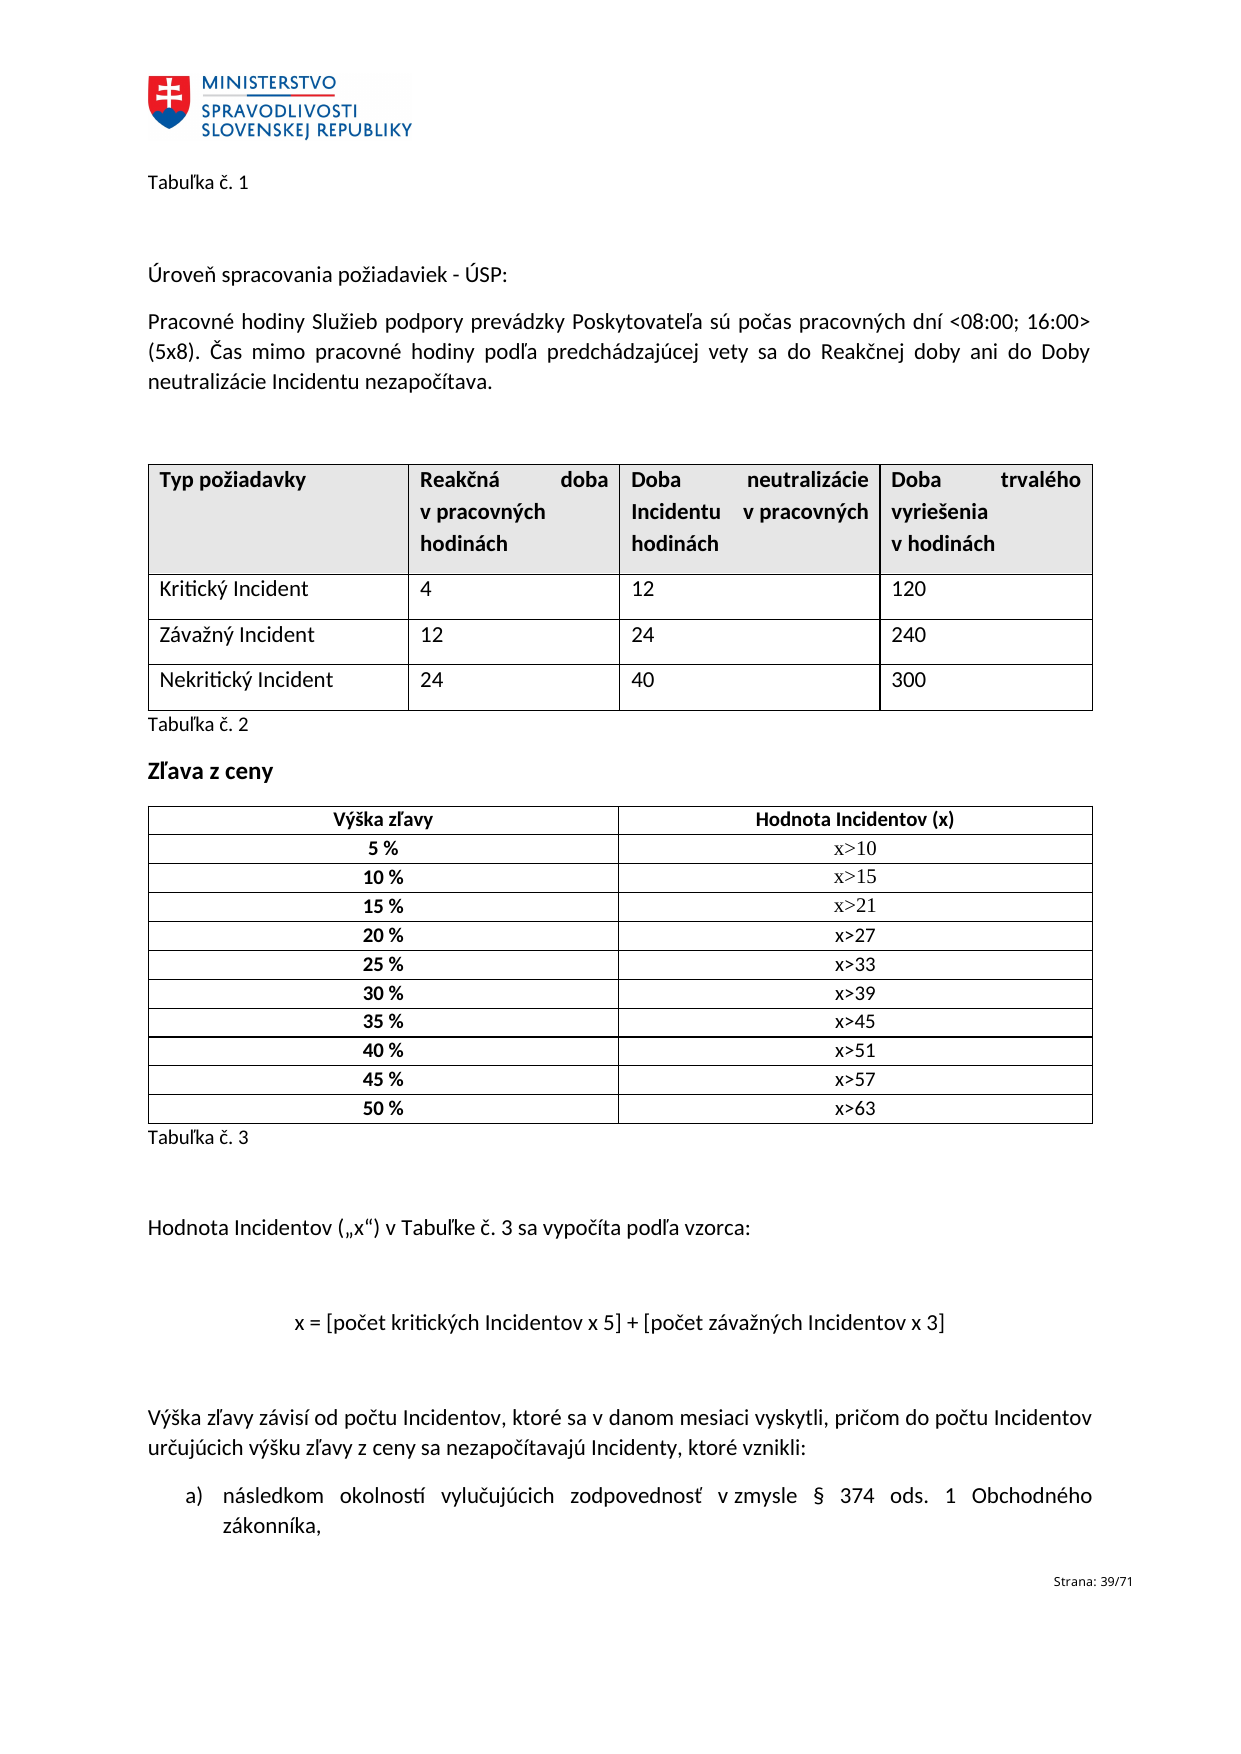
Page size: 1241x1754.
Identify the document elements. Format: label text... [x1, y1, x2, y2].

table_cell 20 % [149, 922, 618, 950]
table_cell Závažný Incident [149, 620, 408, 664]
table_cell 5 % [149, 835, 618, 863]
table_cell 25 % [149, 951, 618, 979]
table_cell 4 [409, 575, 619, 619]
table_cell 40 [620, 665, 879, 710]
table_cell x>15 [619, 864, 1092, 892]
table_cell 240 [881, 620, 1092, 664]
table_cell Kritický Incident [149, 575, 408, 619]
table_cell x>21 [619, 893, 1092, 921]
table_header Typ požiadavky [149, 465, 408, 573]
table_cell 120 [881, 575, 1092, 619]
text Hodnota Incidentov („x“) v Tabuľke č. 3 sa vypočíta podľa vzorca: [148, 1213, 1093, 1241]
table_cell x>39 [619, 980, 1092, 1007]
table_cell 10 % [149, 864, 618, 892]
table_cell 35 % [149, 1009, 618, 1036]
table_cell x>57 [619, 1066, 1092, 1094]
table_header Doba trvalého vyriešenia v hodinách [881, 465, 1092, 573]
table_cell x>27 [619, 922, 1092, 950]
table_cell x>33 [619, 951, 1092, 979]
table_cell 24 [409, 665, 619, 710]
text Pracovné hodiny Služieb podpory prevádzky Poskytovateľa sú počas pracovných dní <08:00; 16:00> (5x8). Čas mimo pracovné hodiny podľa predchádzajúcej vety sa do Reakčnej doby ani do Doby neutralizácie Incidentu nezapočítava. [148, 307, 1093, 395]
table_cell 45 % [149, 1066, 618, 1094]
table_header Reakčná doba v pracovných hodinách [409, 465, 619, 573]
table_cell x>51 [619, 1038, 1092, 1065]
table_header Hodnota Incidentov (x) [619, 807, 1092, 834]
table_header Výška zľavy [149, 807, 618, 834]
table_cell x>45 [619, 1009, 1092, 1036]
text x = [počet kritických Incidentov x 5] + [počet závažných Incidentov x 3] [148, 1308, 1093, 1336]
text Úroveň spracovania požiadaviek - ÚSP: [148, 260, 1093, 288]
table_cell 24 [620, 620, 879, 664]
table_cell 12 [409, 620, 619, 664]
list následkom okolností vylučujúcich zodpovednosť v zmysle § 374 ods. 1 Obchodného zákonníka, [185, 1481, 1093, 1539]
table_cell 12 [620, 575, 879, 619]
table_cell 30 % [149, 980, 618, 1007]
table_cell 50 % [149, 1095, 618, 1123]
text Tabuľka č. 2 [148, 711, 1093, 736]
text Tabuľka č. 3 [148, 1124, 1093, 1149]
picture [147, 73, 413, 141]
text Zľava z ceny [148, 755, 1093, 786]
table_cell 300 [881, 665, 1092, 710]
table_cell x>10 [619, 835, 1092, 863]
text Tabuľka č. 1 [148, 169, 1093, 194]
table_cell x>63 [619, 1095, 1092, 1123]
table_cell Nekritický Incident [149, 665, 408, 710]
text Výška zľavy závisí od počtu Incidentov, ktoré sa v danom mesiaci vyskytli, pričom do počtu Incidentov určujúcich výšku zľavy z ceny sa nezapočítavajú Incidenty, ktoré vznikli: [148, 1403, 1093, 1461]
table_cell 15 % [149, 893, 618, 921]
table_header Doba neutralizácie Incidentu v pracovných hodinách [620, 465, 879, 573]
table_cell 40 % [149, 1038, 618, 1065]
